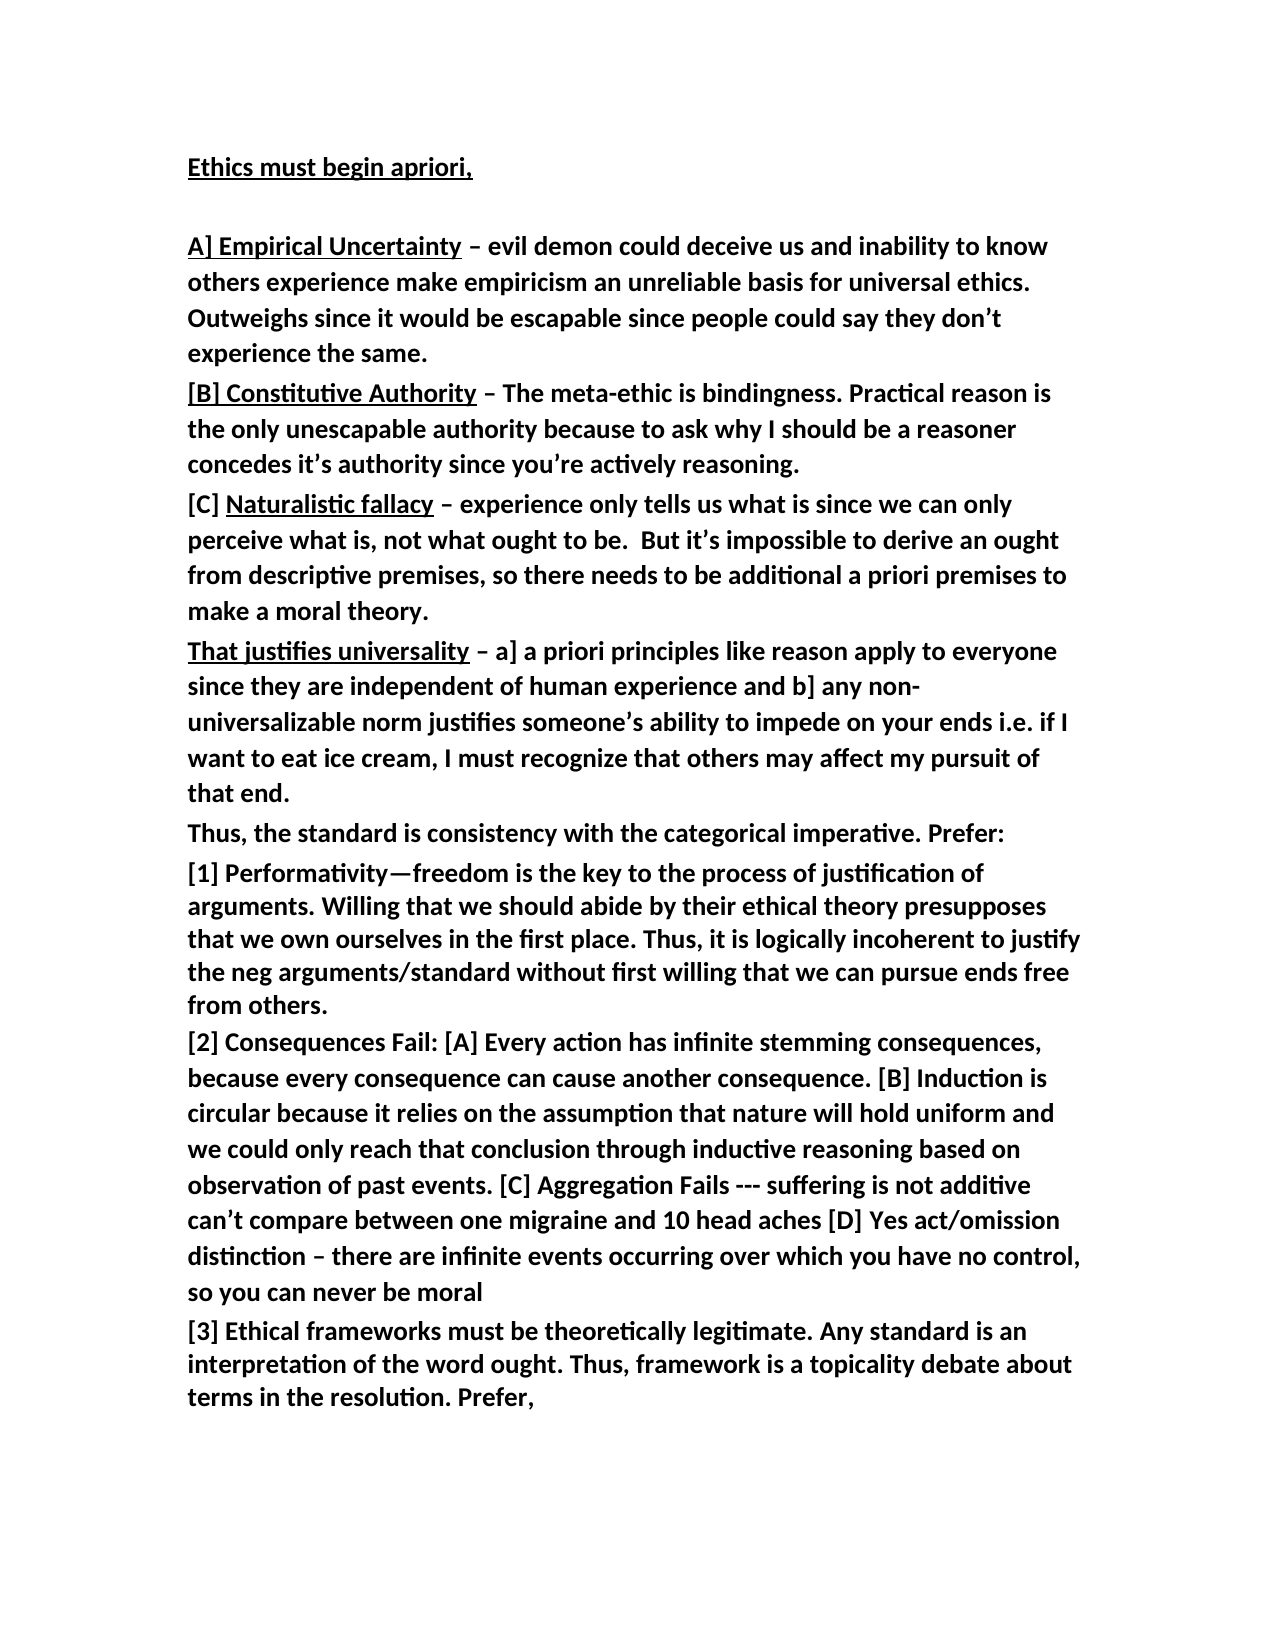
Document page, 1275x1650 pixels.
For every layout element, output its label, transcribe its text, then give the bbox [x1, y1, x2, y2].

subtitle Ethics must begin apriori, [187, 150, 1087, 183]
subtitle [3] Ethical frameworks must be theoretically legitimate. Any standard is an interpretation of the word ought. Thus, framework is a topicality debate about terms in the resolution. Prefer, [187, 1314, 1087, 1413]
subtitle [1] Performativity—freedom is the key to the process of justification of arguments. Willing that we should abide by their ethical theory presupposes that we own ourselves in the first place. Thus, it is logically incoherent to justify the neg arguments/standard without first willing that we can pursue ends free from others. [187, 856, 1087, 1021]
subtitle Thus, the standard is consistency with the categorical imperative. Prefer: [187, 816, 1087, 849]
subtitle [B] Constitutive Authority – The meta-ethic is bindingness. Practical reason is the only unescapable authority because to ask why I should be a reasoner concedes it’s authority since you’re actively reasoning. [187, 376, 1087, 481]
subtitle [C] Naturalistic fallacy – experience only tells us what is since we can only perceive what is, not what ought to be. But it’s impossible to derive an ought from descriptive premises, so there needs to be additional a priori premises to make a moral theory. [187, 487, 1087, 627]
subtitle A] Empirical Uncertainty – evil demon could deceive us and inability to know others experience make empiricism an unreliable basis for universal ethics. Outweighs since it would be escapable since people could say they don’t experience the same. [187, 229, 1087, 369]
subtitle That justifies universality – a] a priori principles like reason apply to everyone since they are independent of human experience and b] any non-universalizable norm justifies someone’s ability to impede on your ends i.e. if I want to eat ice cream, I must recognize that others may affect my pursuit of that end. [187, 634, 1087, 809]
subtitle [2] Consequences Fail: [A] Every action has infinite stemming consequences, because every consequence can cause another consequence. [B] Induction is circular because it relies on the assumption that nature will hold uniform and we could only reach that conclusion through inductive reasoning based on observation of past events. [C] Aggregation Fails --- suffering is not additive can’t compare between one migraine and 10 head aches [D] Yes act/omission distinction – there are infinite events occurring over which you have no control, so you can never be moral [187, 1025, 1087, 1308]
